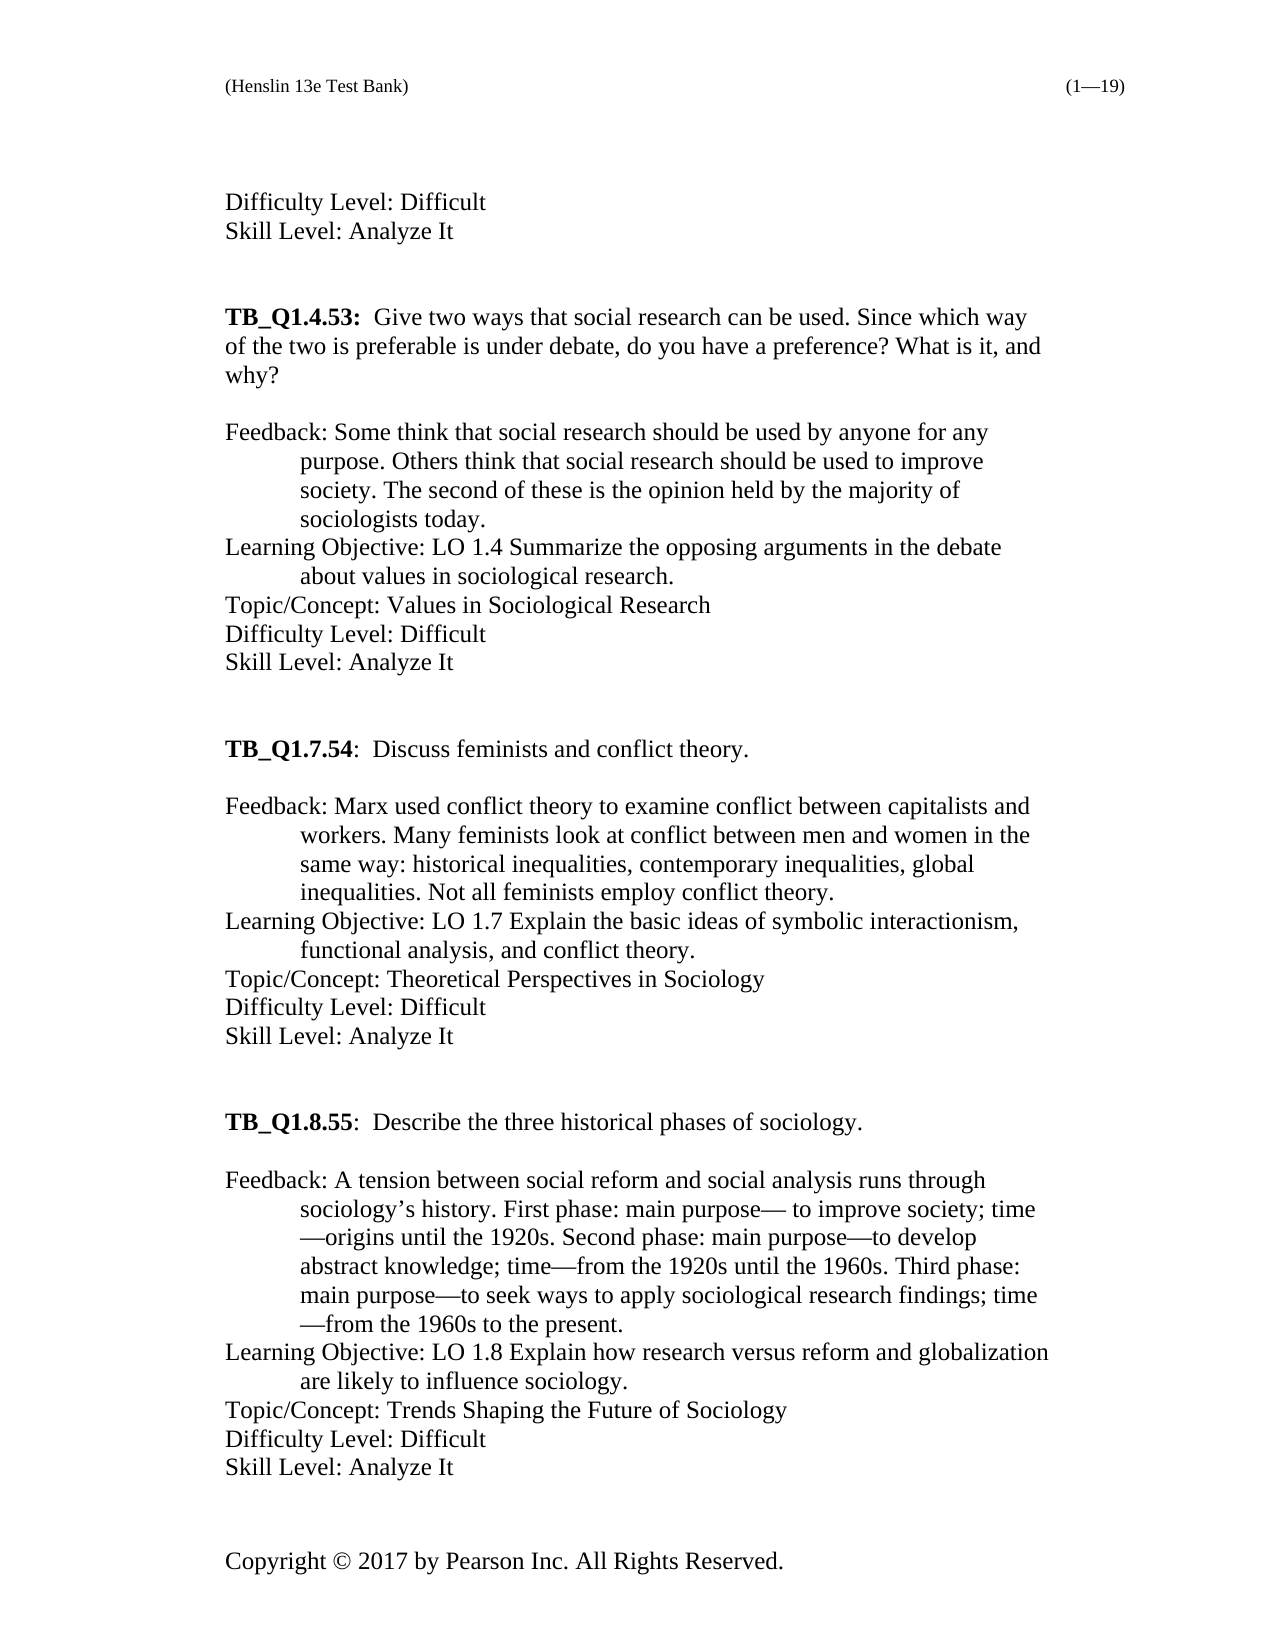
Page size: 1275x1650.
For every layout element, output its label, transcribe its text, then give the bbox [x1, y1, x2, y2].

text Skill Level: Analyze It [225, 216, 1050, 245]
text Learning Objective: LO 1.8 Explain how research versus reform and globalization are likely to influence sociology. [225, 1337, 1050, 1395]
text TB_Q1.4.53: Give two ways that social research can be used. Since which way of the two is preferable is under debate, do you have a preference? What is it, and why? [225, 302, 1050, 389]
text Feedback: Marx used conflict theory to examine conflict between capitalists and workers. Many feminists look at conflict between men and women in the same way: historical inequalities, contemporary inequalities, global inequalities. Not all feminists employ conflict theory. [225, 791, 1050, 906]
text Difficulty Level: Difficult [225, 619, 1050, 647]
text Topic/Concept: Trends Shaping the Future of Sociology [225, 1395, 1050, 1424]
text TB_Q1.8.55: Describe the three historical phases of sociology. [225, 1107, 1050, 1136]
text Topic/Concept: Values in Sociological Research [225, 590, 1050, 619]
text Learning Objective: LO 1.4 Summarize the opposing arguments in the debate about values in sociological research. [225, 532, 1050, 590]
text Skill Level: Analyze It [225, 1021, 1050, 1050]
text TB_Q1.7.54: Discuss feminists and conflict theory. [225, 734, 1050, 762]
text Feedback: A tension between social reform and social analysis runs through sociology’s history. First phase: main purpose— to improve society; time—origins until the 1920s. Second phase: main purpose—to develop abstract knowledge; time—from the 1920s until the 1960s. Third phase: main purpose—to seek ways to apply sociological research findings; time—from the 1960s to the present. [225, 1165, 1050, 1337]
text Skill Level: Analyze It [225, 647, 1050, 676]
text Learning Objective: LO 1.7 Explain the basic ideas of symbolic interactionism, functional analysis, and conflict theory. [225, 906, 1050, 964]
text Difficulty Level: Difficult [225, 992, 1050, 1021]
text Difficulty Level: Difficult [225, 187, 1050, 216]
text Difficulty Level: Difficult [225, 1424, 1050, 1452]
text Feedback: Some think that social research should be used by anyone for any purpose. Others think that social research should be used to improve society. The second of these is the opinion held by the majority of sociologists today. [225, 417, 1050, 532]
text Skill Level: Analyze It [225, 1452, 1050, 1481]
text Topic/Concept: Theoretical Perspectives in Sociology [225, 964, 1050, 992]
